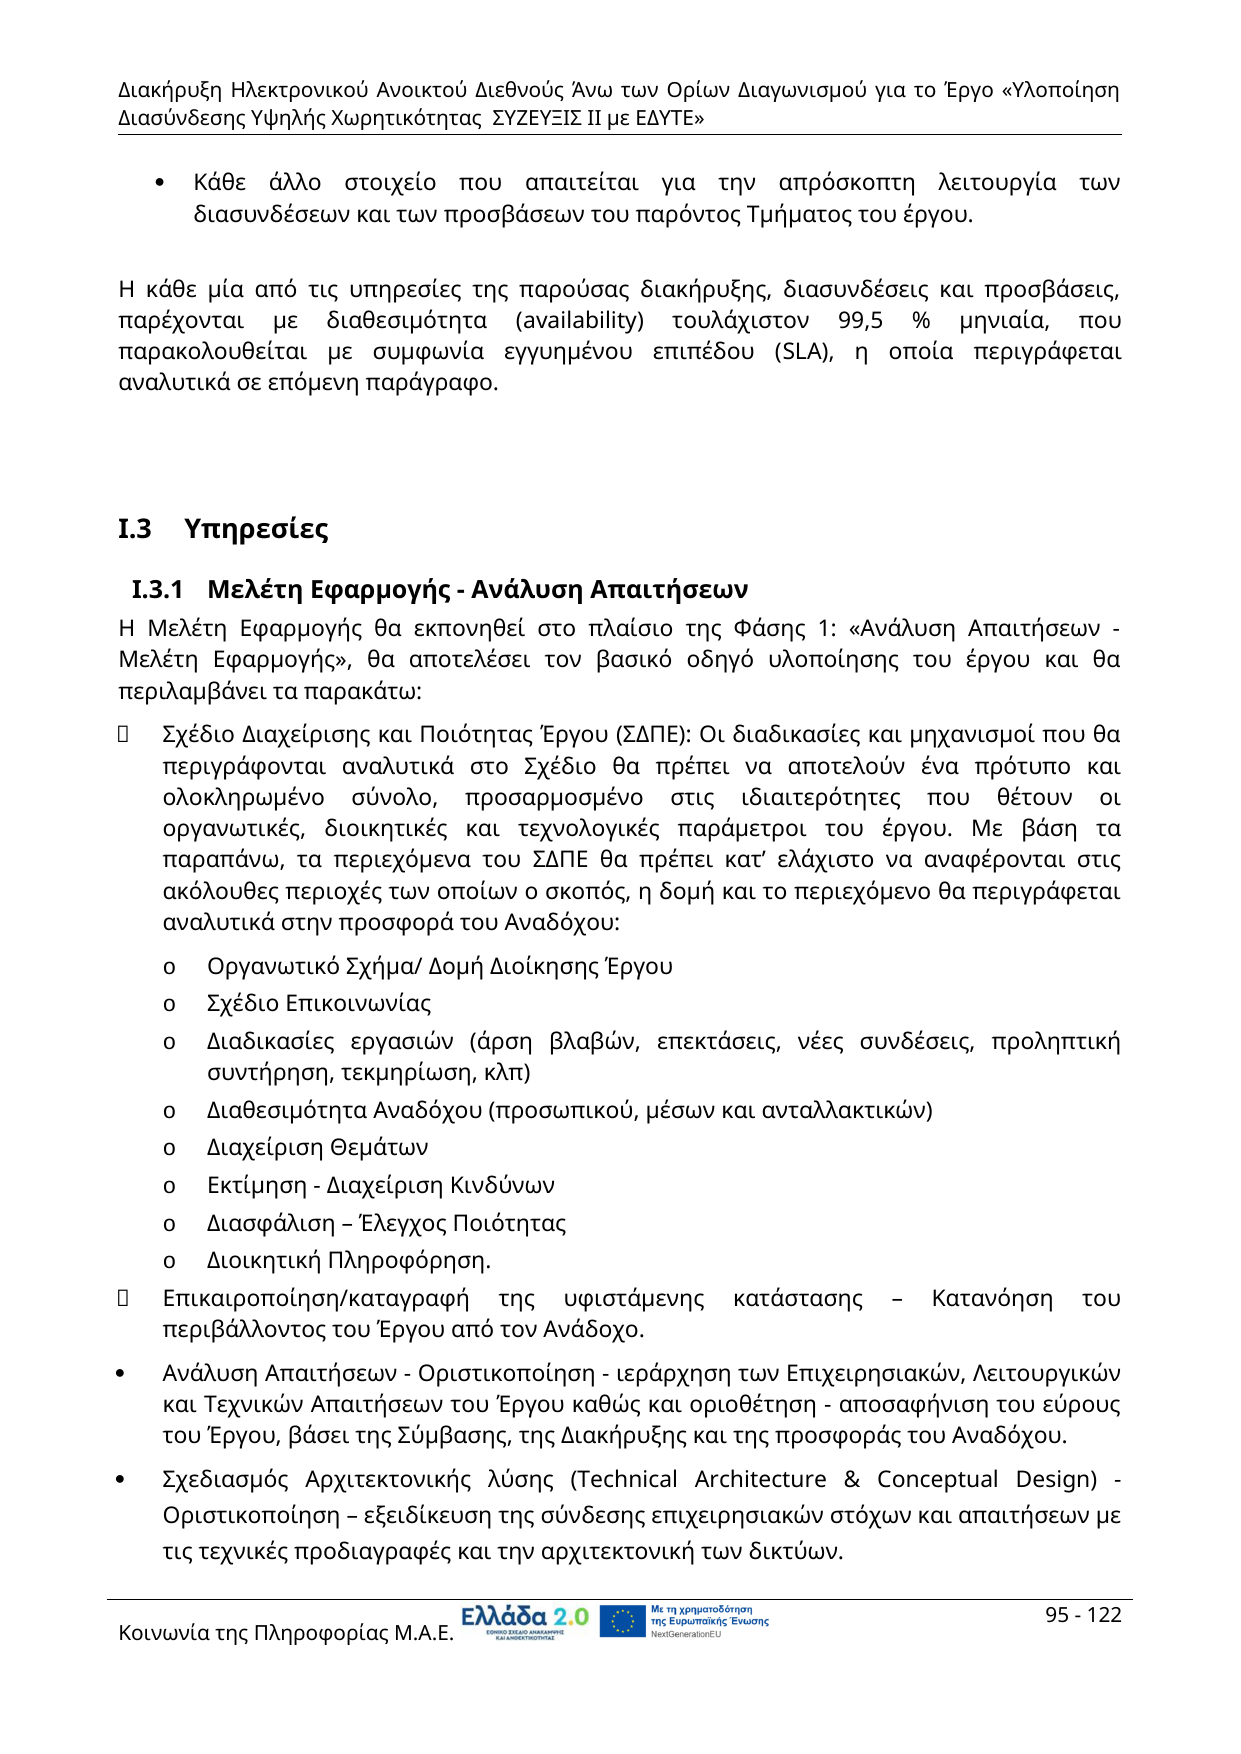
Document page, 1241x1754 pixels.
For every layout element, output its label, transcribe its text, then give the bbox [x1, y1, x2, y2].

list Διασφάλιση – Έλεγχος Ποιότητας [162, 1207, 1122, 1238]
list Διαχείριση Θεμάτων [162, 1131, 1122, 1163]
subtitle Υπηρεσίες [118, 510, 1122, 547]
list Κάθε άλλο στοιχείο που απαιτείται για την απρόσκοπτη λειτουργία των διασυνδέσεων και των προσβάσεων του παρόντος Τμήματος του έργου. [156, 166, 1122, 229]
list Σχεδιασμός Αρχιτεκτονικής λύσης (Technical Architecture & Conceptual Design) - Οριστικοποίηση – εξειδίκευση της σύνδεσης επιχειρησιακών στόχων και απαιτήσεων με τις τεχνικές προδιαγραφές και την αρχιτεκτονική των δικτύων. [116, 1463, 1122, 1566]
list Οργανωτικό Σχήμα/ Δομή Διοίκησης Έργου [162, 950, 1122, 981]
list Διαθεσιμότητα Αναδόχου (προσωπικού, μέσων και ανταλλακτικών) [162, 1094, 1122, 1125]
list Διαδικασίες εργασιών (άρση βλαβών, επεκτάσεις, νέες συνδέσεις, προληπτική συντήρηση, τεκμηρίωση, κλπ) [162, 1025, 1122, 1087]
picture [460, 1600, 774, 1641]
list Ανάλυση Απαιτήσεων - Οριστικοποίηση - ιεράρχηση των Επιχειρησιακών, Λειτουργικών και Τεχνικών Απαιτήσεων του Έργου καθώς και οριοθέτηση - αποσαφήνιση του εύρους του Έργου, βάσει της Σύμβασης, της Διακήρυξης και της προσφοράς του Αναδόχου. [116, 1357, 1122, 1451]
list Εκτίμηση - Διαχείριση Κινδύνων [162, 1169, 1122, 1200]
list Σχέδιο Επικοινωνίας [162, 987, 1122, 1019]
list Σχέδιο Διαχείρισης και Ποιότητας Έργου (ΣΔΠΕ): Οι διαδικασίες και μηχανισμοί που θα περιγράφονται αναλυτικά στο Σχέδιο θα πρέπει να αποτελούν ένα πρότυπο και ολοκληρωμένο σύνολο, προσαρμοσμένο στις ιδιαιτερότητες που θέτουν οι οργανωτικές, διοικητικές και τεχνολογικές παράμετροι του έργου. Με βάση τα παραπάνω, τα περιεχόμενα του ΣΔΠΕ θα πρέπει κατ’ ελάχιστο να αναφέρονται στις ακόλουθες περιοχές των οποίων ο σκοπός, η δομή και το περιεχόμενο θα περιγράφεται αναλυτικά στην προσφορά του Αναδόχου: [116, 718, 1122, 937]
text Η κάθε μία από τις υπηρεσίες της παρούσας διακήρυξης, διασυνδέσεις και προσβάσεις, παρέχονται με διαθεσιμότητα (availability) τουλάχιστον 99,5 % μηνιαία, που παρακολουθείται με συμφωνία εγγυημένου επιπέδου (SLA), η οποία περιγράφεται αναλυτικά σε επόμενη παράγραφο. [118, 272, 1122, 397]
subtitle Μελέτη Εφαρμογής - Ανάλυση Απαιτήσεων [132, 572, 1122, 606]
list Διοικητική Πληροφόρηση. [162, 1244, 1122, 1276]
list Επικαιροποίηση/καταγραφή της υφιστάμενης κατάστασης – Κατανόηση του περιβάλλοντος του Έργου από τον Ανάδοχο. [116, 1282, 1122, 1344]
text Η Μελέτη Εφαρμογής θα εκπονηθεί στο πλαίσιο της Φάσης 1: «Ανάλυση Απαιτήσεων - Μελέτη Εφαρμογής», θα αποτελέσει τον βασικό οδηγό υλοποίησης του έργου και θα περιλαμβάνει τα παρακάτω: [118, 612, 1122, 706]
